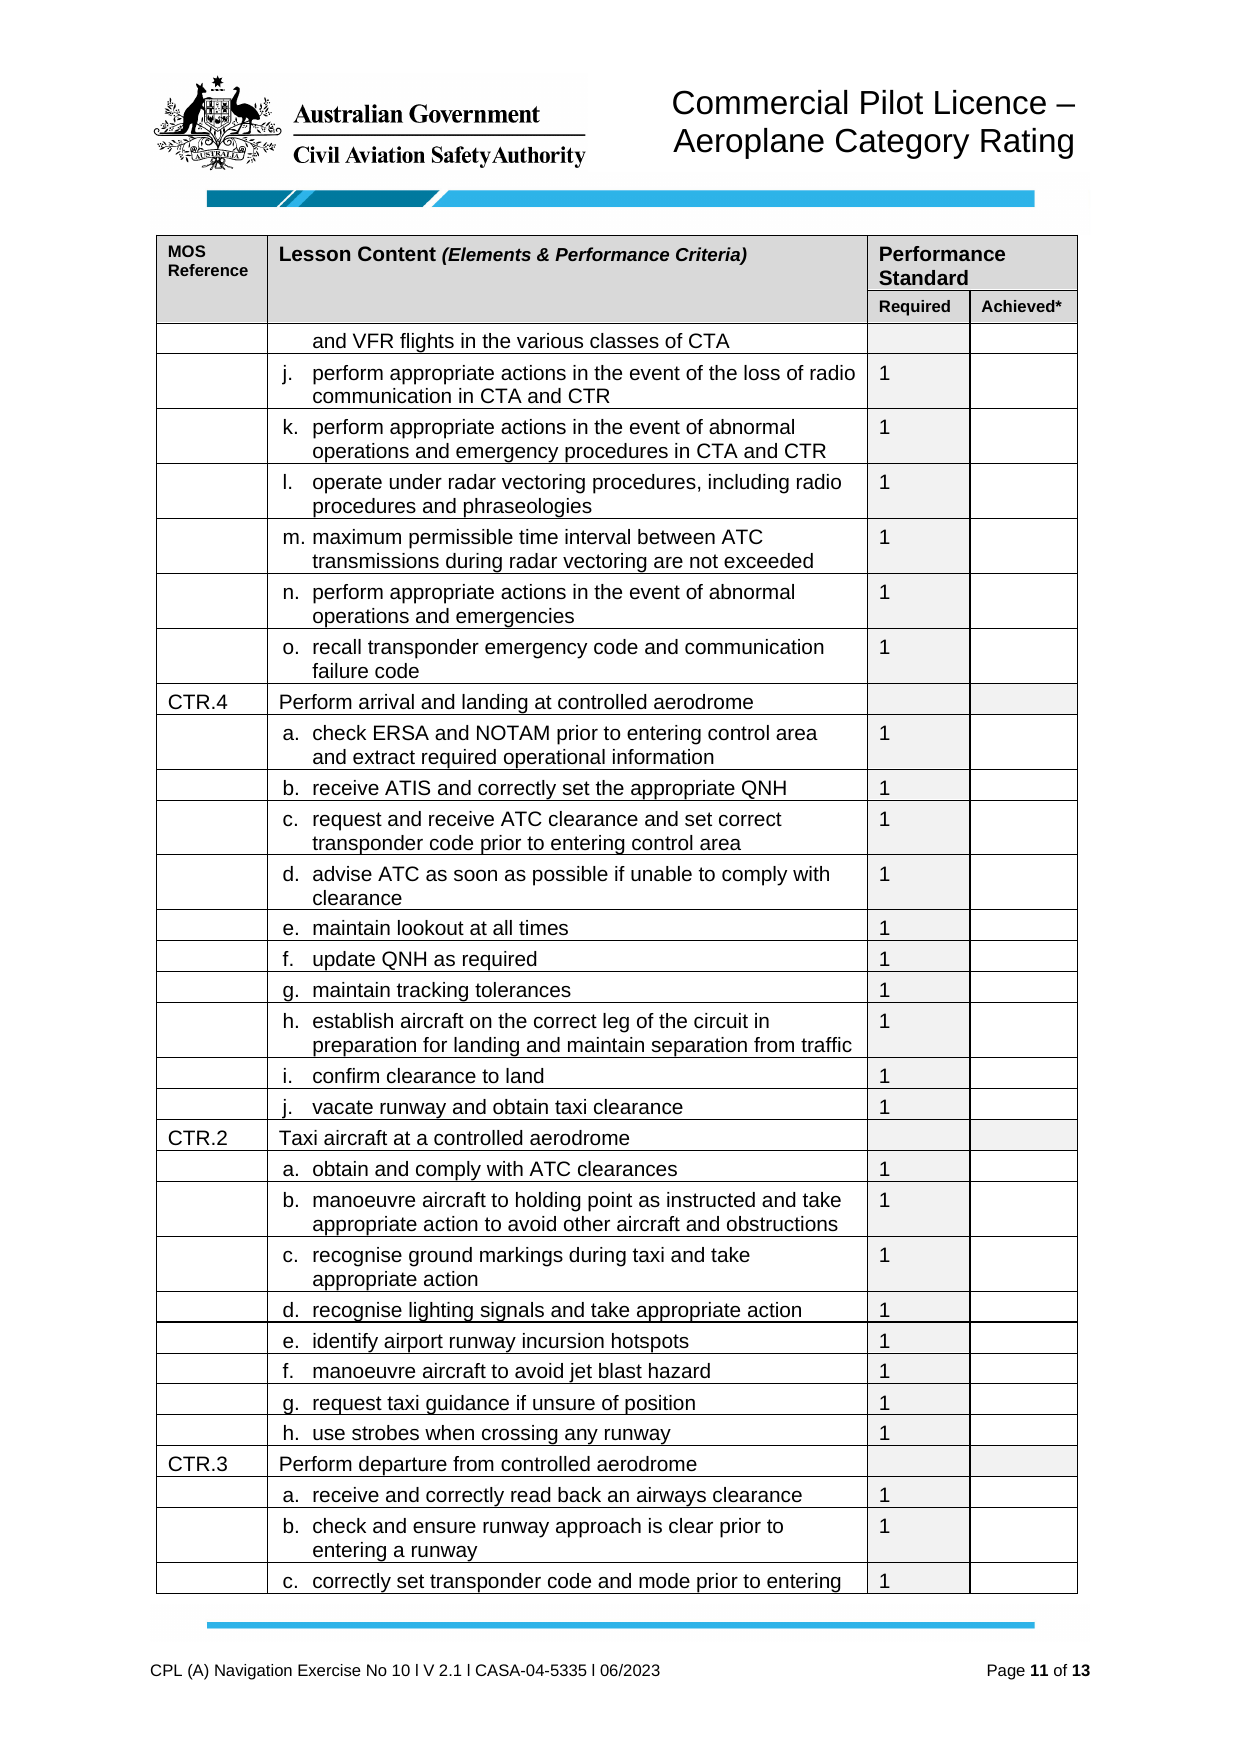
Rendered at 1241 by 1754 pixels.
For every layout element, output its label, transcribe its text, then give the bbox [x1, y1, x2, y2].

table_cell [157, 1182, 267, 1236]
table_cell [157, 715, 267, 768]
table_cell [971, 684, 1077, 714]
table_cell [157, 574, 267, 628]
table_cell request taxi guidance if unsure of position [268, 1384, 867, 1414]
table_cell 1 [868, 574, 969, 628]
table_cell [157, 1089, 267, 1119]
table_cell 1 [868, 1151, 969, 1181]
table_cell 1 [868, 324, 969, 353]
table_cell CTR.4 [157, 684, 267, 714]
table_cell apply separation standards between IFR flights, and IFR and VFR flights in the various classes of CTA [268, 324, 867, 353]
table_cell [971, 1089, 1077, 1119]
table_cell [971, 972, 1077, 1002]
table_cell [157, 972, 267, 1002]
table_cell 1 [868, 1058, 969, 1088]
table_cell vacate runway and obtain taxi clearance [268, 1089, 867, 1119]
table_cell 1 [868, 1003, 969, 1057]
table_cell [157, 324, 267, 353]
table_cell 1 [868, 1384, 969, 1414]
table_cell CTR.3 [157, 1446, 267, 1476]
table_cell [157, 1003, 267, 1057]
table_cell 1 [868, 409, 969, 463]
table_cell [157, 1508, 267, 1562]
table_cell [157, 855, 267, 909]
table_cell Perform arrival and landing at controlled aerodrome [268, 684, 867, 714]
table_cell update QNH as required [268, 941, 867, 971]
table_cell recognise lighting signals and take appropriate action [268, 1292, 867, 1321]
table_cell [157, 1151, 267, 1181]
table_cell [157, 770, 267, 799]
table_cell [971, 715, 1077, 768]
table_cell [868, 684, 969, 714]
table_cell [971, 1058, 1077, 1088]
table_cell obtain and comply with ATC clearances [268, 1151, 867, 1181]
table_cell [971, 1292, 1077, 1321]
table_cell [868, 1446, 969, 1476]
table_cell check and ensure runway approach is clear prior to entering a runway [268, 1508, 867, 1562]
table_cell manoeuvre aircraft to avoid jet blast hazard [268, 1354, 867, 1383]
table_cell [157, 1292, 267, 1321]
table_cell [157, 1477, 267, 1507]
picture [150, 1604, 1091, 1642]
table_cell manoeuvre aircraft to holding point as instructed and take appropriate action to avoid other aircraft and obstructions [268, 1182, 867, 1236]
table_cell [971, 519, 1077, 573]
table_cell 1 [868, 910, 969, 940]
table_header Lesson Content (Elements & Performance Criteria) [268, 236, 867, 322]
table_cell [971, 1446, 1077, 1476]
table_cell [971, 910, 1077, 940]
table_cell [971, 1237, 1077, 1291]
table_cell maintain lookout at all times [268, 910, 867, 940]
table_cell [157, 519, 267, 573]
table_cell 1 [868, 1415, 969, 1445]
table_cell 1 [868, 464, 969, 518]
table_cell [157, 409, 267, 463]
table_cell [971, 1003, 1077, 1057]
table_cell 1 [868, 1237, 969, 1291]
table_cell CTR.2 [157, 1120, 267, 1150]
table_cell establish aircraft on the correct leg of the circuit in preparation for landing and maintain separation from traffic [268, 1003, 867, 1057]
table_cell use strobes when crossing any runway [268, 1415, 867, 1445]
table_cell [971, 855, 1077, 909]
table_cell recognise ground markings during taxi and take appropriate action [268, 1237, 867, 1291]
table_cell correctly set transponder code and mode prior to entering runway for take-off [268, 1563, 867, 1593]
table_cell 1 [868, 1182, 969, 1236]
table_cell perform appropriate actions in the event of the loss of radio communication in CTA and CTR [268, 354, 867, 408]
table_cell [971, 409, 1077, 463]
table_cell 1 [868, 1477, 969, 1507]
table_header MOS Reference [157, 236, 267, 322]
table_cell 1 [868, 629, 969, 683]
table_cell 1 [868, 855, 969, 909]
table_cell [971, 801, 1077, 854]
table_cell [971, 324, 1077, 353]
table_cell [971, 1323, 1077, 1352]
table_cell 1 [868, 1508, 969, 1562]
table_cell [868, 1120, 969, 1150]
table_cell [157, 1323, 267, 1352]
table_cell receive and correctly read back an airways clearance [268, 1477, 867, 1507]
table_cell [157, 1384, 267, 1414]
table_cell 1 [868, 1354, 969, 1383]
table_cell 1 [868, 770, 969, 799]
table_cell [971, 1563, 1077, 1593]
table_cell [971, 629, 1077, 683]
table_cell maintain tracking tolerances [268, 972, 867, 1002]
table_cell Taxi aircraft at a controlled aerodrome [268, 1120, 867, 1150]
table_cell identify airport runway incursion hotspots [268, 1323, 867, 1352]
table_cell [157, 629, 267, 683]
table_cell operate under radar vectoring procedures, including radio procedures and phraseologies [268, 464, 867, 518]
table_cell advise ATC as soon as possible if unable to comply with clearance [268, 855, 867, 909]
table_cell receive ATIS and correctly set the appropriate QNH [268, 770, 867, 799]
table_cell maximum permissible time interval between ATC transmissions during radar vectoring are not exceeded [268, 519, 867, 573]
table_cell [157, 801, 267, 854]
table_cell 1 [868, 1323, 969, 1352]
table_cell 1 [868, 801, 969, 854]
table_cell [157, 941, 267, 971]
table_cell Perform departure from controlled aerodrome [268, 1446, 867, 1476]
table_cell perform appropriate actions in the event of abnormal operations and emergencies [268, 574, 867, 628]
table_cell [971, 354, 1077, 408]
table_cell [971, 1415, 1077, 1445]
table_cell request and receive ATC clearance and set correct transponder code prior to entering control area [268, 801, 867, 854]
table_cell [971, 1120, 1077, 1150]
table_cell [157, 910, 267, 940]
picture [150, 73, 1091, 235]
table_cell 1 [868, 941, 969, 971]
table_cell check ERSA and NOTAM prior to entering control area and extract required operational information [268, 715, 867, 768]
table_cell perform appropriate actions in the event of abnormal operations and emergency procedures in CTA and CTR [268, 409, 867, 463]
table_cell [157, 1237, 267, 1291]
table_cell [971, 1384, 1077, 1414]
table_header Performance Standard [868, 236, 1077, 289]
table_cell [157, 1058, 267, 1088]
table_cell [157, 1563, 267, 1593]
table_cell Required [868, 291, 969, 322]
table_cell [971, 1151, 1077, 1181]
table_cell 1 [868, 1089, 969, 1119]
table_cell [971, 464, 1077, 518]
table_cell 1 [868, 972, 969, 1002]
table_cell Achieved* [971, 291, 1077, 322]
table_cell 1 [868, 715, 969, 768]
table_cell [971, 1182, 1077, 1236]
table_cell [971, 574, 1077, 628]
table_cell [157, 464, 267, 518]
table_cell [971, 1508, 1077, 1562]
table_cell 1 [868, 1292, 969, 1321]
table_cell [971, 1477, 1077, 1507]
table_cell [971, 941, 1077, 971]
table_cell [971, 1354, 1077, 1383]
table_cell 1 [868, 354, 969, 408]
table_cell 1 [868, 519, 969, 573]
table_cell 1 [868, 1563, 969, 1593]
table_cell recall transponder emergency code and communication failure code [268, 629, 867, 683]
table_cell [971, 770, 1077, 799]
table_cell confirm clearance to land [268, 1058, 867, 1088]
table_cell [157, 1354, 267, 1383]
table_cell [157, 1415, 267, 1445]
table_cell [157, 354, 267, 408]
